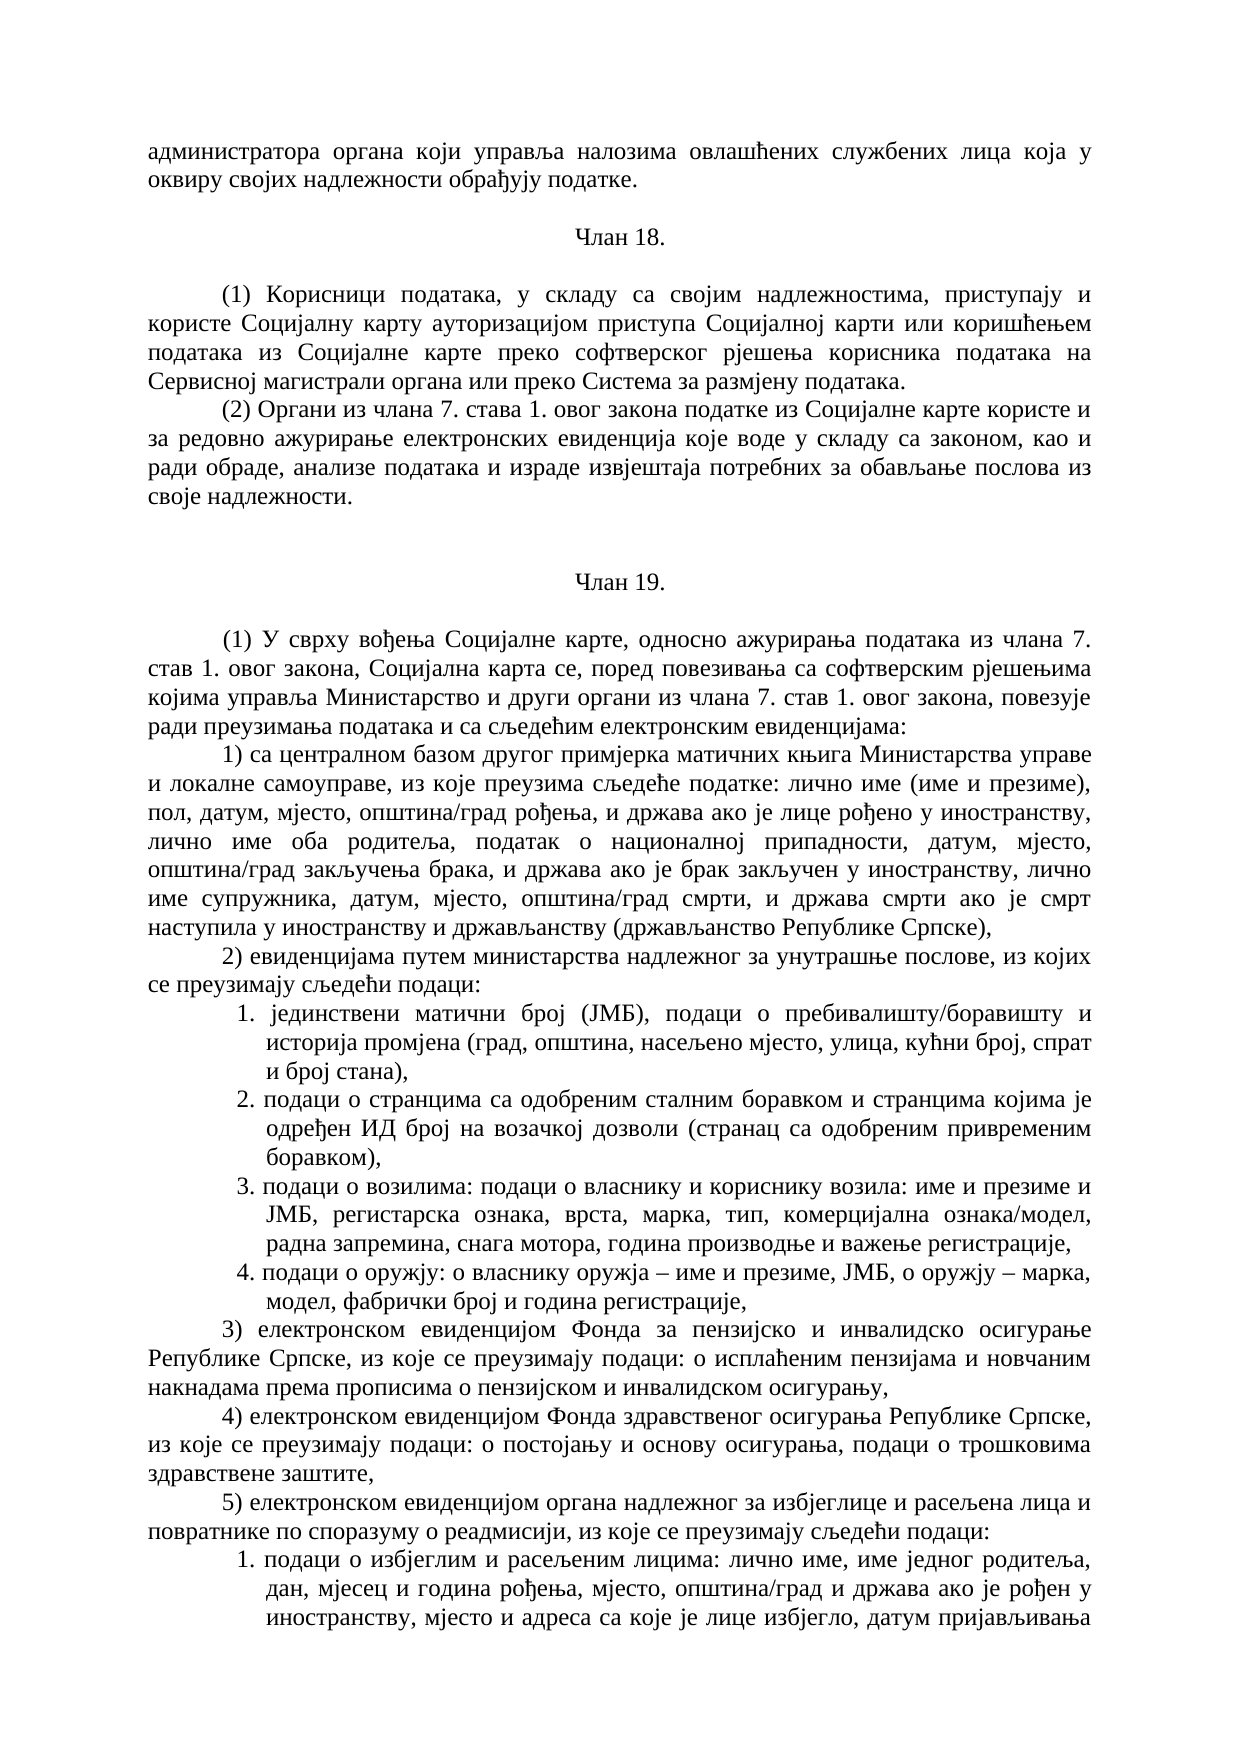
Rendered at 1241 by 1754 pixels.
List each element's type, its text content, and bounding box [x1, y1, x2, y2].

text 1. јединствени матични број (ЈМБ), подаци о пребивалишту/боравишту и историја промјена (град, општина, насељено мјесто, улица, кућни број, спрат и број стана), [236, 998, 1092, 1084]
text 4) електронском евиденцијом Фонда здравственог осигурања Републике Српске, из које се преузимају подаци: о постојању и основу осигурања, подаци о трошковима здравствене заштите, [148, 1401, 1092, 1487]
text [236, 1544, 1092, 1631]
text Члан 18. [148, 222, 1092, 251]
text 3) електронском евиденцијом Фонда за пензијско и инвалидско осигурање Републике Српске, из које се преузимају подаци: о исплаћеним пензијама и новчаним накнадама према прописима о пензијском и инвалидском осигурању, [148, 1314, 1092, 1401]
text 1) са централном базом другог примјерка матичних књига Министарства управе и локалне самоуправе, из које преузима сљедеће податке: лично име (име и презиме), пол, датум, мјесто, општина/град рођења, и држава ако је лице рођено у иностранству, лично име оба родитеља, податак о националној припадности, датум, мјесто, општина/град закључења брака, и држава ако је брак закључен у иностранству, лично име супружника, датум, мјесто, општина/град смрти, и држава смрти ако је смрт наступила у иностранству и држављанству (држављанство Републике Српске), [148, 739, 1092, 941]
text 5) електронском евиденцијом органа надлежног за избјеглице и расељена лица и повратнике по споразуму о реадмисији, из које се преузимају сљедећи подаци: [148, 1487, 1092, 1544]
text (2) Органи из члана 7. става 1. овог закона податке из Социјалне карте користе и за редовно ажурирање електронских евиденција које воде у складу са законом, као и ради обраде, анализе података и израде извјештаја потребних за обављање послова из своје надлежности. [148, 394, 1092, 509]
text (1) У сврху вођења Социјалне карте, односно ажурирања података из члана 7. став 1. овог закона, Социјална карта се, поред повезивања са софтверским рјешењима којима управља Министарство и други органи из члана 7. став 1. овог закона, повезује ради преузимања података и са сљедећим електронским евиденцијама: [148, 624, 1092, 739]
text Члан 19. [148, 567, 1092, 596]
list Корисници података, у складу са својим надлежностима, приступају и користе Социјалну карту ауторизацијом приступа Социјалној карти или коришћењем података из Социјалне карте преко софтверског рјешења корисника података на Сервисној магистрали органа или преко Система за размјену података. [148, 279, 1092, 394]
text 4. подаци о оружју: о власнику оружја – име и презиме, ЈМБ, о оружју – марка, модел, фабрички број и година регистрације, [236, 1257, 1092, 1314]
text 2. подаци о странцима са одобреним сталним боравком и странцима којима је одређен ИД број на возачкој дозволи (странац са одобреним привременим боравком), [236, 1084, 1092, 1171]
text 2) евиденцијама путем министарства надлежног за унутрашње послове, из којих се преузимају сљедећи подаци: [148, 941, 1092, 998]
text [148, 136, 1092, 193]
text 3. подаци о возилима: подаци о власнику и кориснику возила: име и презиме и ЈМБ, регистарска ознака, врста, марка, тип, комерцијална ознака/модел, радна запремина, снага мотора, година производње и важење регистрације, [236, 1171, 1092, 1257]
